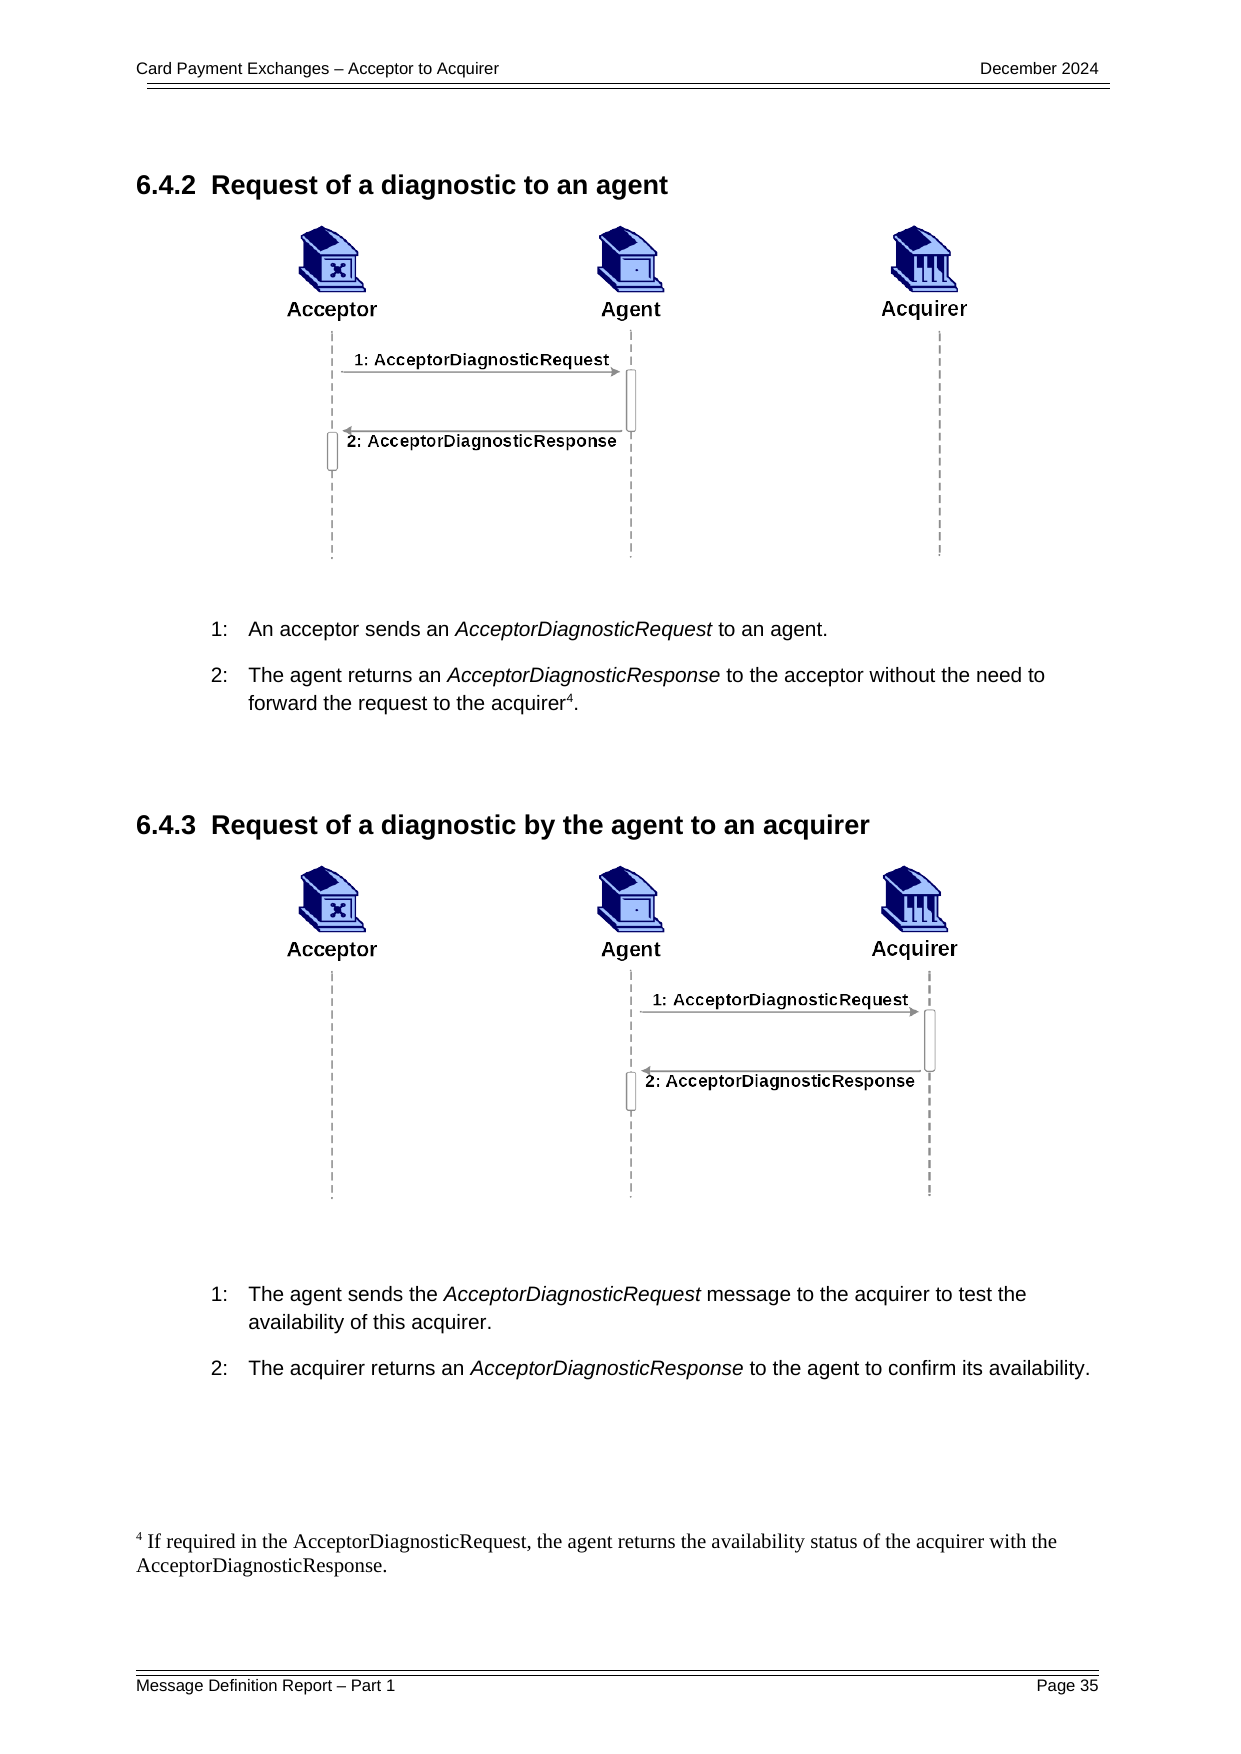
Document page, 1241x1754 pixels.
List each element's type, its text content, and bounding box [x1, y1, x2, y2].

list The agent sends the AcceptorDiagnosticRequest message to the acquirer to test the availability of this acquirer. [211, 1282, 1104, 1333]
subtitle Request of a diagnostic by the agent to an acquirer [136, 809, 1104, 840]
text The agent returns an AcceptorDiagnosticResponse to the acceptor without the need to forward the request to the acquirer. [211, 663, 1104, 715]
text The acquirer returns an AcceptorDiagnosticResponse to the agent to confirm its availability. [211, 1356, 1104, 1380]
subtitle Request of a diagnostic to an agent [136, 169, 1104, 200]
list An acceptor sends an AcceptorDiagnosticRequest to an agent. [211, 617, 1104, 641]
